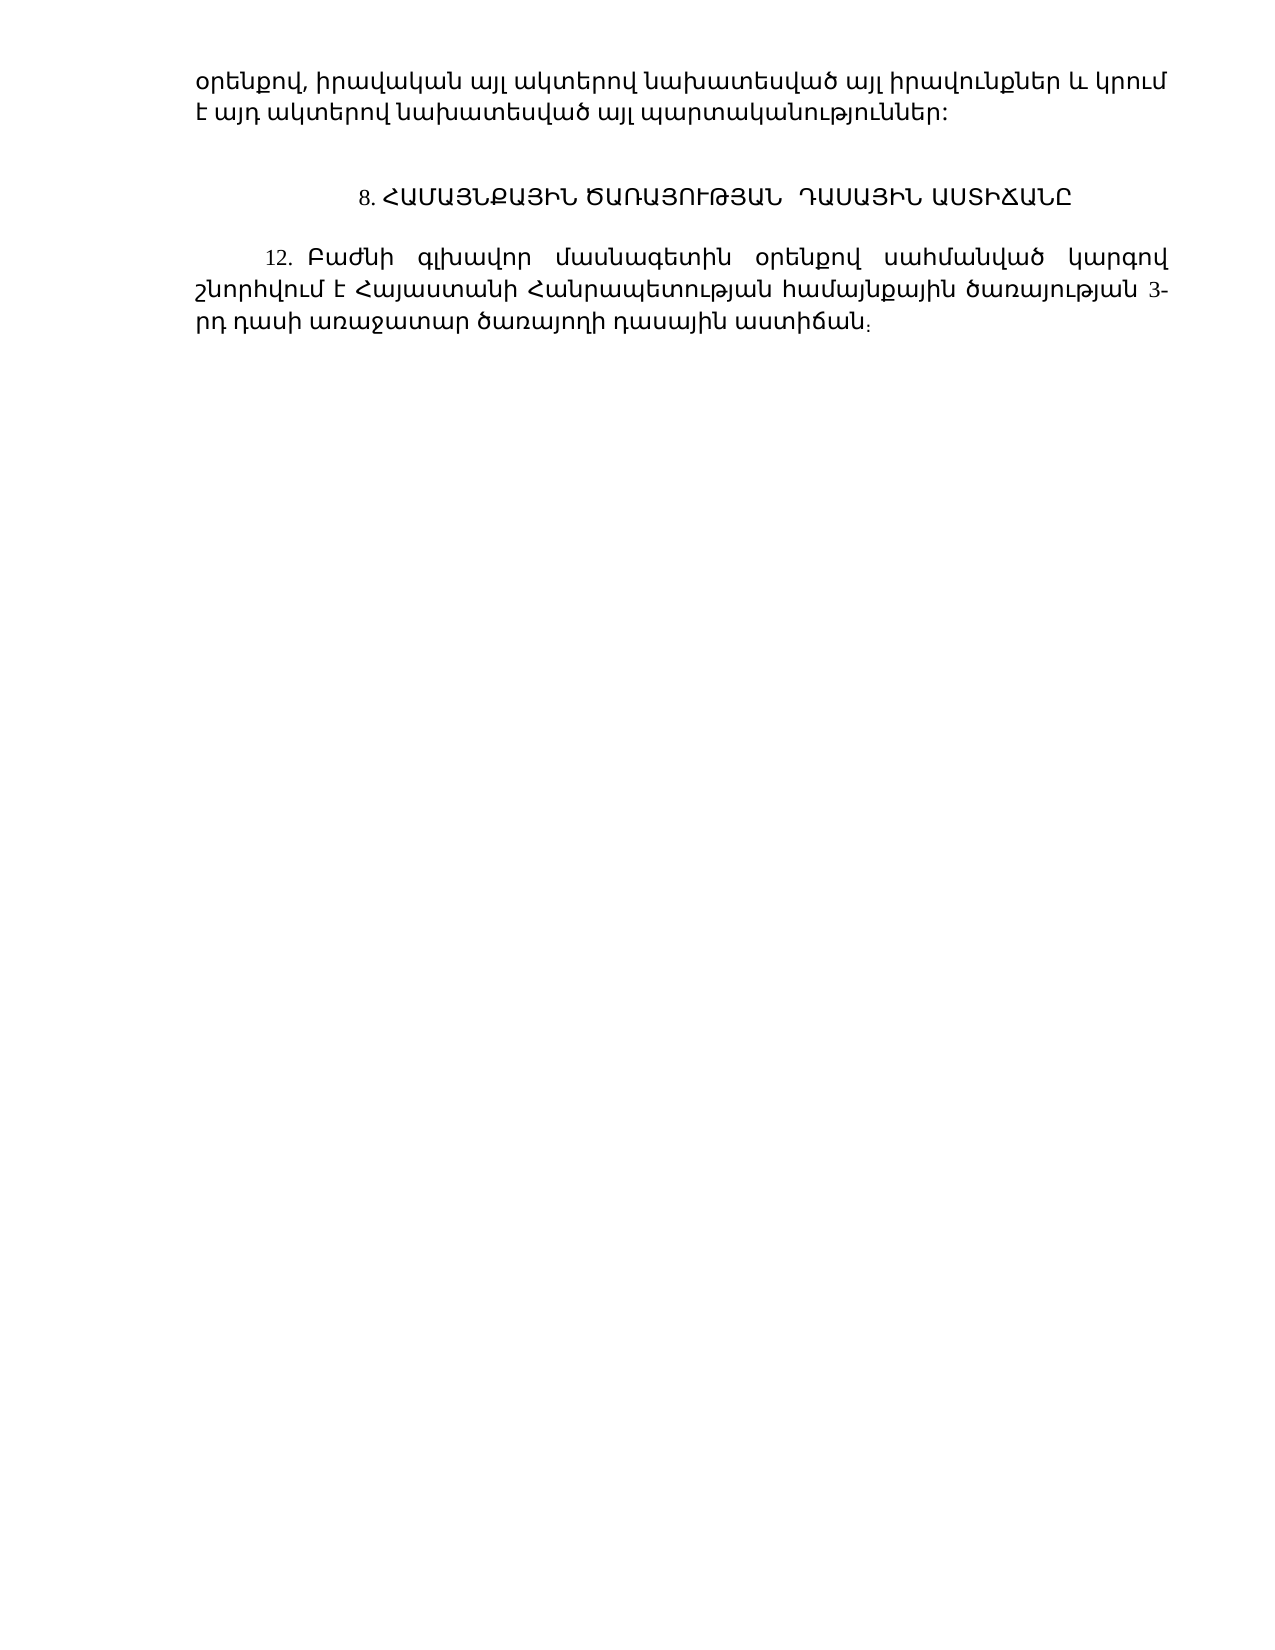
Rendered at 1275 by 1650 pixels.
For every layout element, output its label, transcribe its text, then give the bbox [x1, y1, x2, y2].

text 8. ՀԱՄԱՅՆՔԱՅԻՆ ԾԱՌԱՅՈՒԹՅԱՆ ԴԱՍԱՅԻՆ ԱՍՏԻՃԱՆԸ [358, 180, 1168, 212]
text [195, 64, 1168, 127]
list Բաժնի գլխավոր մասնագետին օրենքով սահմանված կարգով շնորհվում է Հայաստանի Հանրապետության համայնքային ծառայության 3-րդ դասի առաջատար ծառայողի դասային աստիճան։ [195, 241, 1168, 337]
